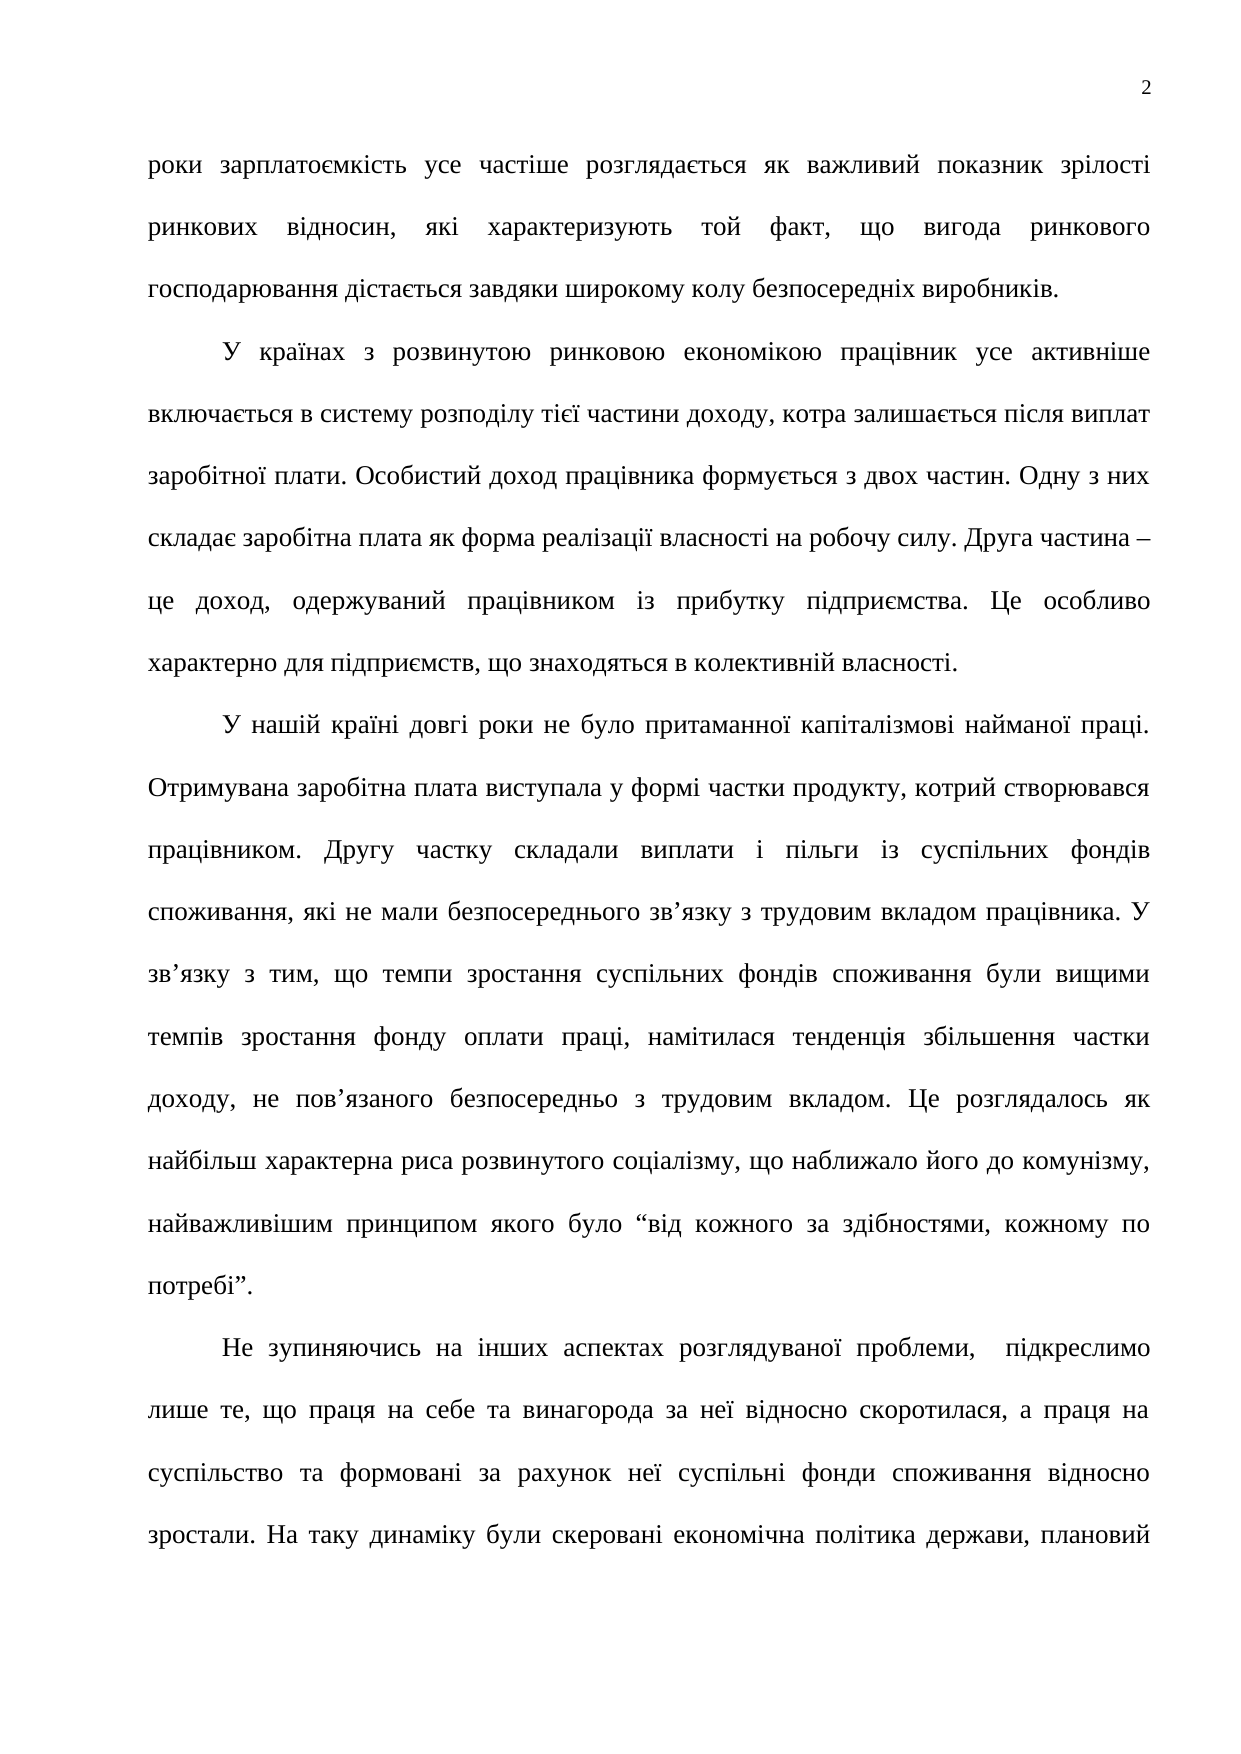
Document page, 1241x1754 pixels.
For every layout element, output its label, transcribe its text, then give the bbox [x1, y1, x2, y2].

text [148, 148, 1152, 303]
text У країнах з розвинутою ринковою економікою працівник усе активніше включається в систему розподілу тієї частини доходу, котра залишається після виплат заробітної плати. Особистий доход працівника формується з двох частин. Одну з них складає заробітна плата як форма реалізації власності на робочу силу. Друга частина – це доход, одержуваний працівником із прибутку підприємства. Це особливо характерно для підприємств, що знаходяться в колективній власності. [148, 334, 1152, 677]
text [148, 1331, 1152, 1549]
text У нашій країні довгі роки не було притаманної капіталізмові найманої праці. Отримувана заробітна плата виступала у формі частки продукту, котрий створювався працівником. Другу частку складали виплати і пільги із суспільних фондів споживання, які не мали безпосереднього зв’язку з трудовим вкладом працівника. У зв’язку з тим, що темпи зростання суспільних фондів споживання були вищими темпів зростання фонду оплати праці, намітилася тенденція збільшення частки доходу, не пов’язаного безпосередньо з трудовим вкладом. Це розглядалось як найбільш характерна риса розвинутого соціалізму, що наближало його до комунізму, найважливішим принципом якого було “від кожного за здібностями, кожному по потребі”. [148, 708, 1152, 1300]
